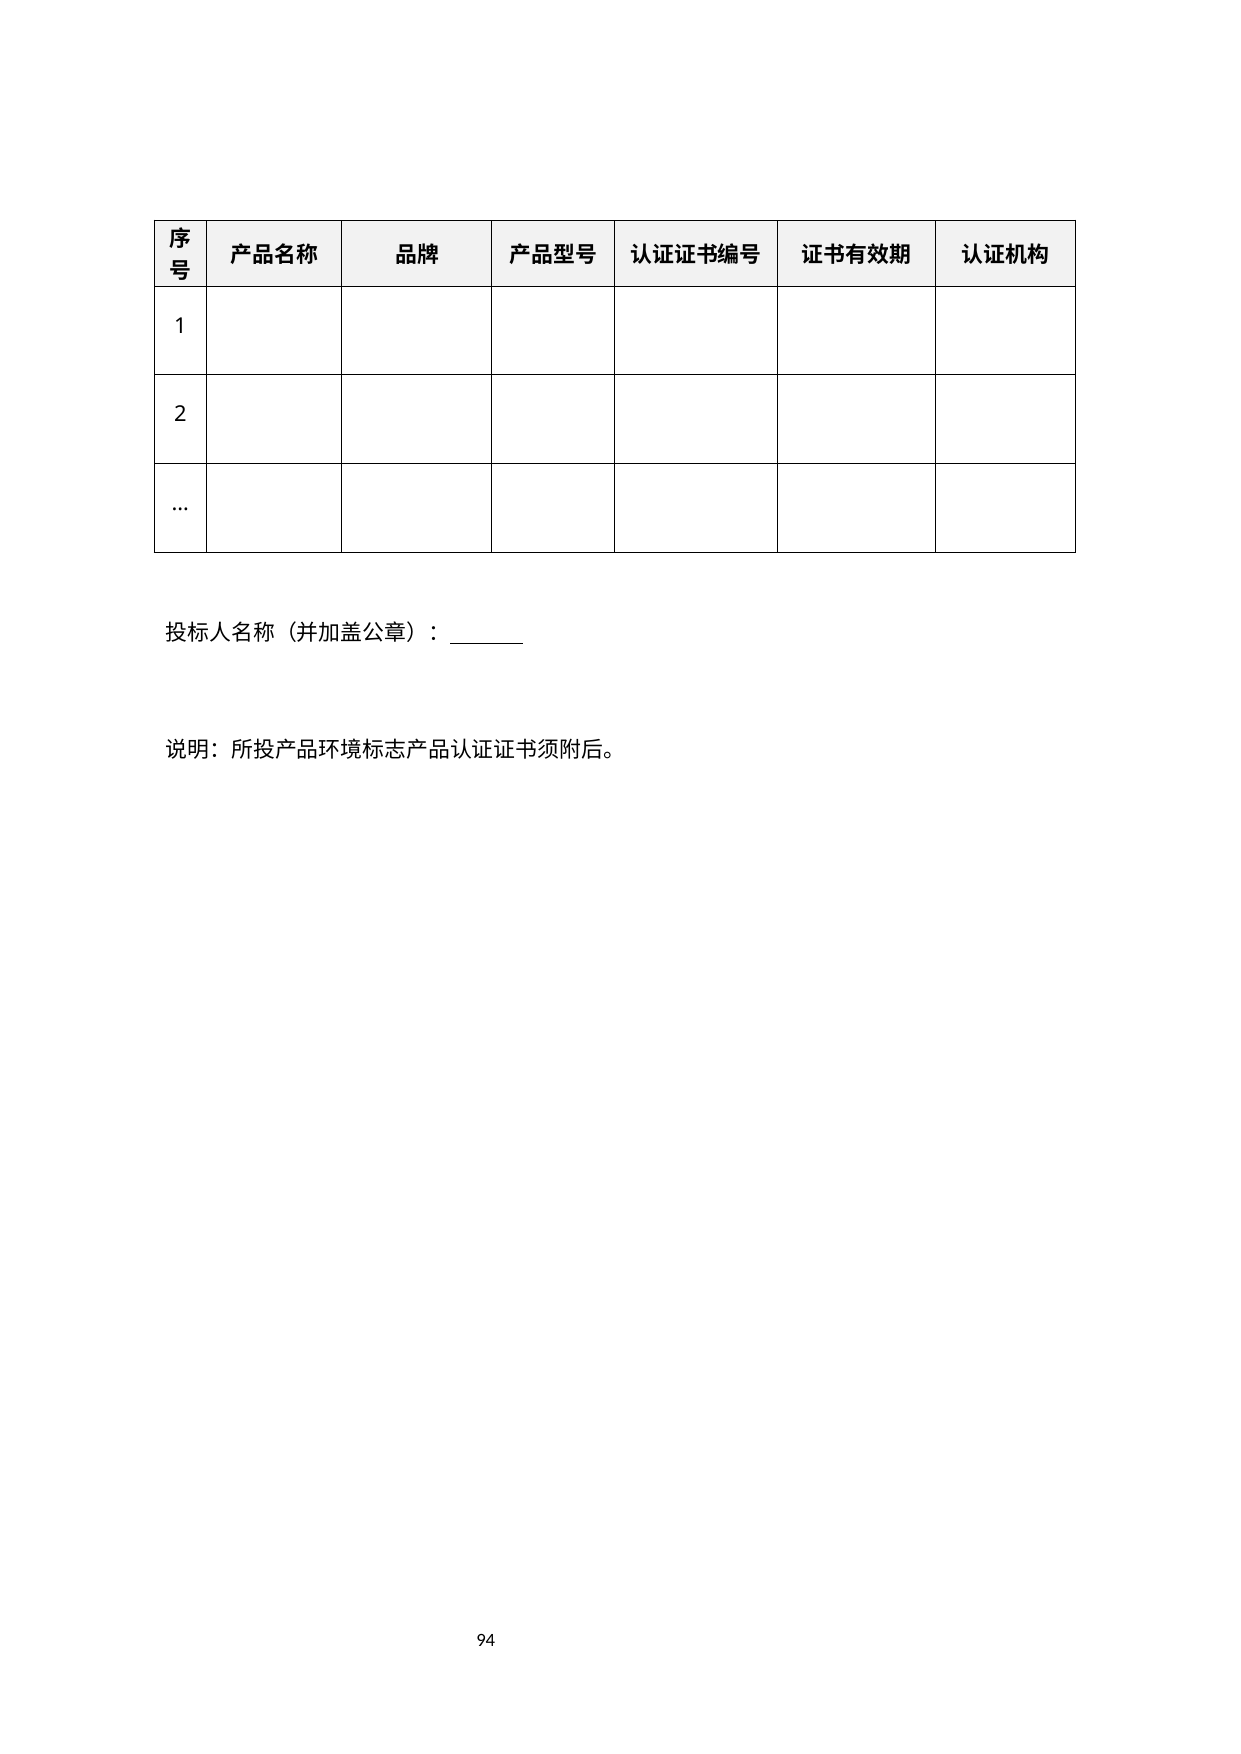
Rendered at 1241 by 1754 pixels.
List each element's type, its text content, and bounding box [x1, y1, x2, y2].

table_header 品牌 [342, 221, 491, 286]
table_cell [778, 375, 935, 463]
table_cell [207, 464, 341, 552]
table_cell [207, 375, 341, 463]
table_cell [492, 287, 614, 374]
table_cell [207, 287, 341, 374]
table_cell … [155, 464, 206, 552]
table_cell 1 [155, 287, 206, 374]
table_header 产品型号 [492, 221, 614, 286]
table_cell [492, 464, 614, 552]
table_cell [492, 375, 614, 463]
table_cell 2 [155, 375, 206, 463]
table_cell [615, 464, 777, 552]
table_header 认证证书编号 [615, 221, 777, 286]
table_cell [615, 375, 777, 463]
table_cell [778, 464, 935, 552]
table_cell [615, 287, 777, 374]
text 说明：所投产品环境标志产品认证证书须附后。 [165, 731, 1087, 764]
table_cell [936, 375, 1075, 463]
table_header 证书有效期 [778, 221, 935, 286]
table_cell [936, 287, 1075, 374]
table_cell [342, 287, 491, 374]
text 投标人名称（并加盖公章）： [165, 615, 1087, 647]
table_cell [342, 375, 491, 463]
table_cell [936, 464, 1075, 552]
table_header 产品名称 [207, 221, 341, 286]
table_header 序号 [155, 221, 206, 286]
table_cell [778, 287, 935, 374]
table_cell [342, 464, 491, 552]
table_header 认证机构 [936, 221, 1075, 286]
